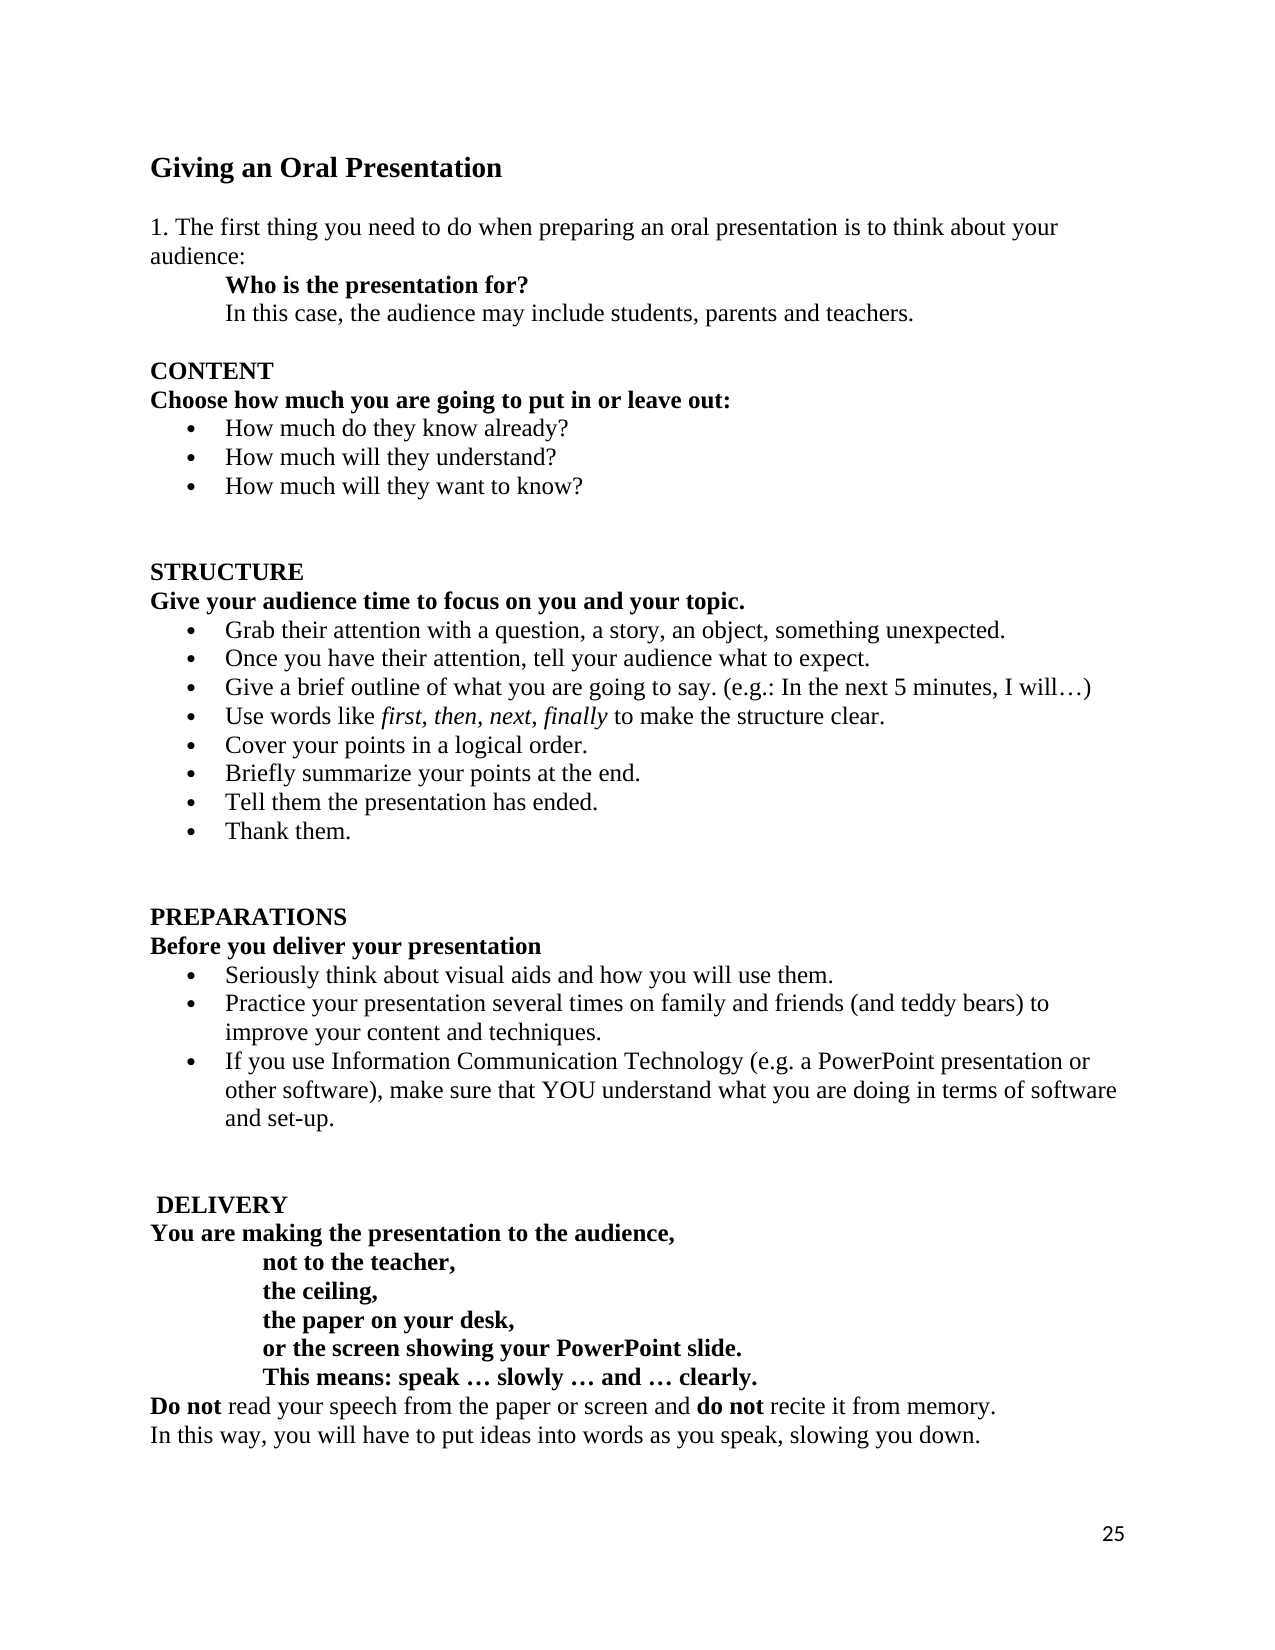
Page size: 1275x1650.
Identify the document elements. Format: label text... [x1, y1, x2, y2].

text This means: speak … slowly … and … clearly. [150, 1362, 1125, 1391]
text not to the teacher, [150, 1247, 1125, 1276]
list Cover your points in a logical order. [187, 730, 1125, 758]
list How much do they know already? [187, 413, 1125, 442]
text the paper on your desk, [150, 1305, 1125, 1333]
list How much will they understand? [187, 442, 1125, 471]
text Choose how much you are going to put in or leave out: [150, 385, 1125, 413]
list Tell them the presentation has ended. [187, 787, 1125, 816]
list Briefly summarize your points at the end. [187, 758, 1125, 787]
text CONTENT [150, 356, 1125, 385]
list Thank them. [187, 816, 1125, 845]
text You are making the presentation to the audience, [150, 1218, 1125, 1247]
list Practice your presentation several times on family and friends (and teddy bears) to improve your content and techniques. [187, 988, 1125, 1046]
text DELIVERY [150, 1132, 1125, 1218]
list Grab their attention with a question, a story, an object, something unexpected. [187, 615, 1125, 643]
list How much will they want to know? [187, 471, 1125, 500]
text Before you deliver your presentation [150, 931, 1125, 960]
text In this case, the audience may include students, parents and teachers. [150, 298, 1125, 356]
text Give your audience time to focus on you and your topic. [150, 586, 1125, 615]
text Giving an Oral Presentation [150, 150, 1125, 183]
text PREPARATIONS [150, 902, 1125, 931]
list Give a brief outline of what you are going to say. (e.g.: In the next 5 minutes, I will…) [187, 672, 1125, 701]
list If you use Information Communication Technology (e.g. a PowerPoint presentation or other software), make sure that YOU understand what you are doing in terms of software and set-up. [187, 1046, 1125, 1132]
list Once you have their attention, tell your audience what to expect. [187, 643, 1125, 672]
text STRUCTURE [150, 557, 1125, 586]
text Do not read your speech from the paper or screen and do not recite it from memory. [150, 1391, 1125, 1420]
text the ceiling, [150, 1276, 1125, 1305]
text 1. The first thing you need to do when preparing an oral presentation is to think about your audience: [150, 212, 1125, 270]
list Seriously think about visual aids and how you will use them. [187, 960, 1125, 988]
list Use words like first, then, next, finally to make the structure clear. [187, 701, 1125, 730]
text In this way, you will have to put ideas into words as you speak, slowing you down. [150, 1420, 1125, 1448]
text or the screen showing your PowerPoint slide. [150, 1333, 1125, 1362]
text Who is the presentation for? [150, 270, 1125, 298]
